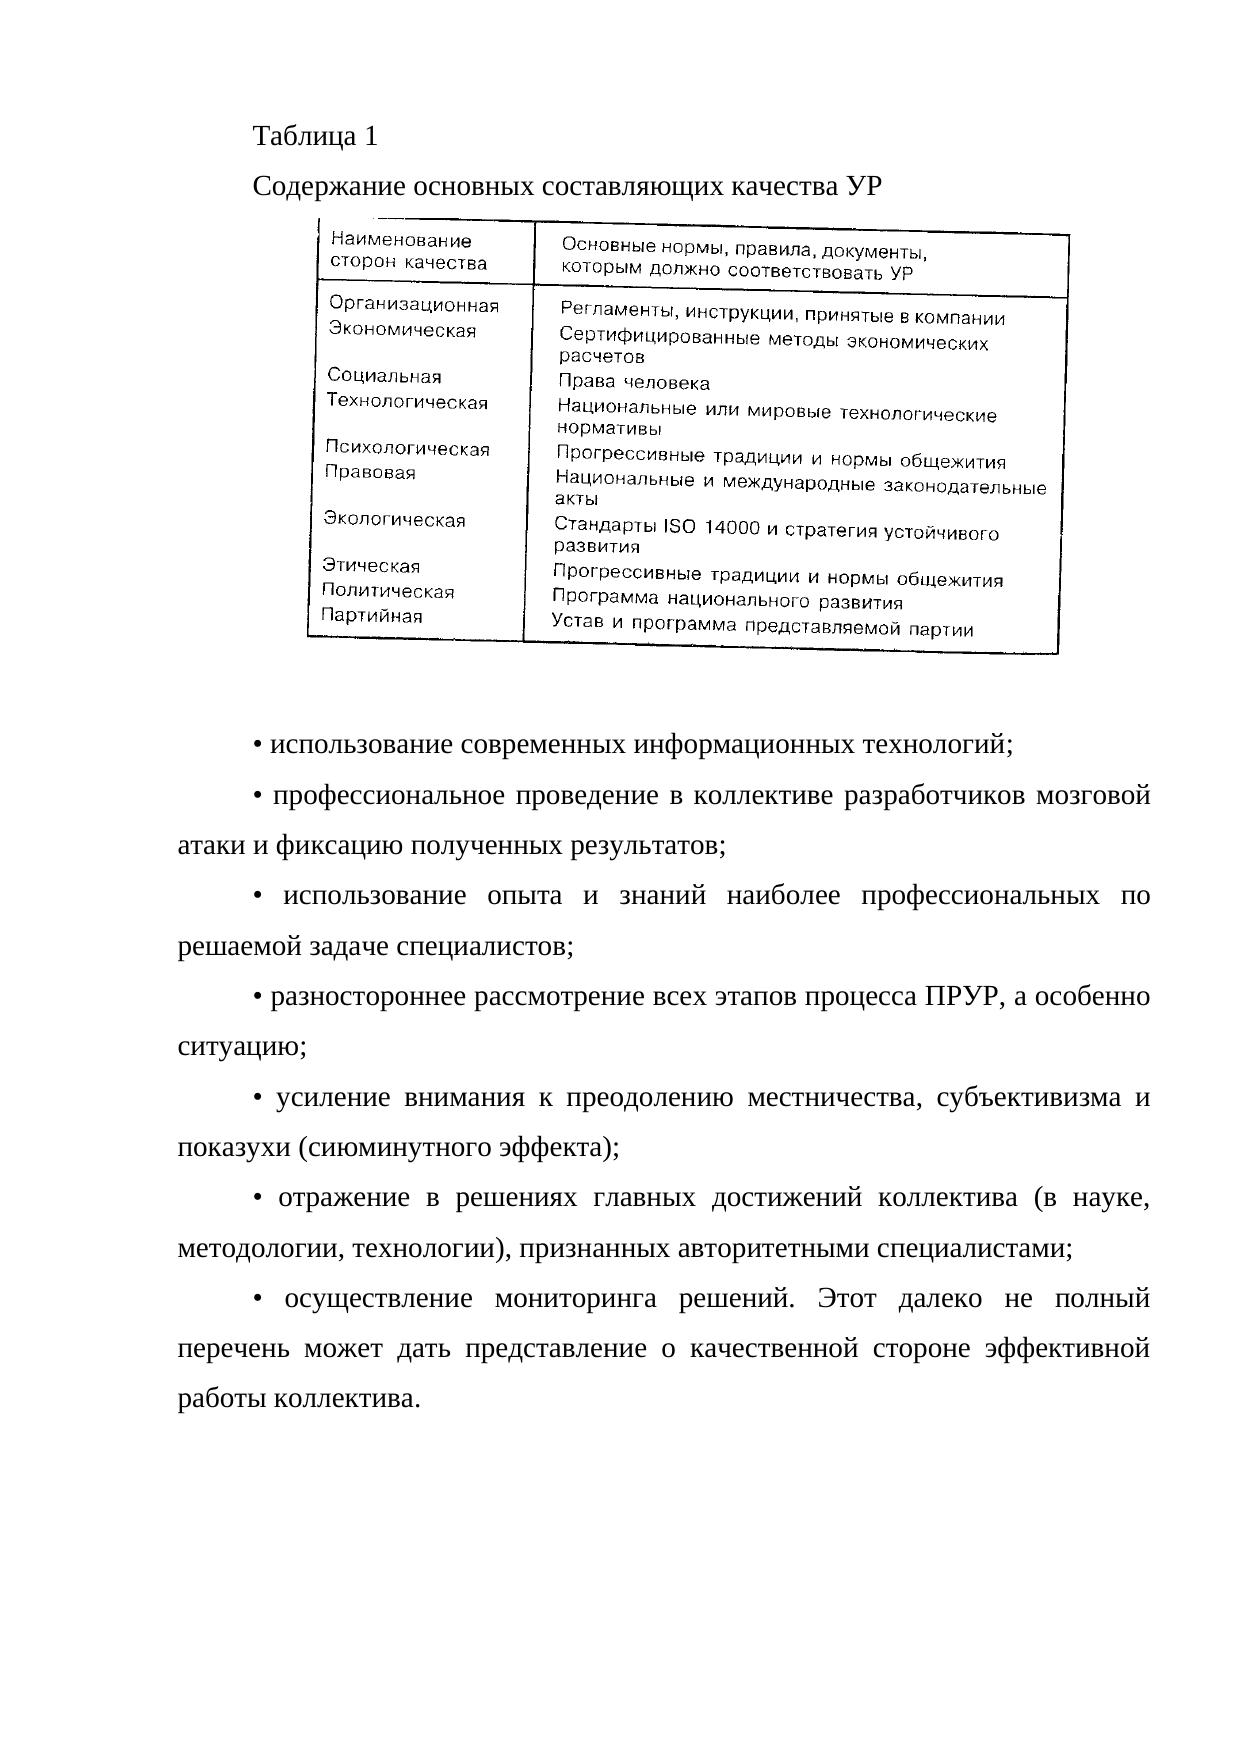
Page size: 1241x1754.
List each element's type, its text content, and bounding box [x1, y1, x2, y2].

text • профессиональное проведение в коллективе разработчиков мозговой атаки и фиксацию полученных результатов; [177, 777, 1152, 861]
text • разностороннее рассмотрение всех этапов процесса ПРУР, а особенно ситуацию; [177, 978, 1152, 1062]
text • отражение в решениях главных достижений коллектива (в науке, методологии, технологии), признанных авторитетными специалистами; [177, 1179, 1152, 1263]
text Таблица 1 [177, 118, 1152, 152]
picture [252, 218, 1078, 660]
text • использование современных информационных технологий; [177, 727, 1152, 760]
text • усиление внимания к преодолению местничества, субъективизма и показухи (сиюминутного эффекта); [177, 1079, 1152, 1163]
text • использование опыта и знаний наиболее профессиональных по решаемой задаче специалистов; [177, 877, 1152, 961]
text • осуществление мониторинга решений. Этот далеко не полный перечень может дать представление о качественной стороне эффективной работы коллектива. [177, 1280, 1152, 1414]
text Содержание основных составляющих качества УР [177, 168, 1152, 202]
